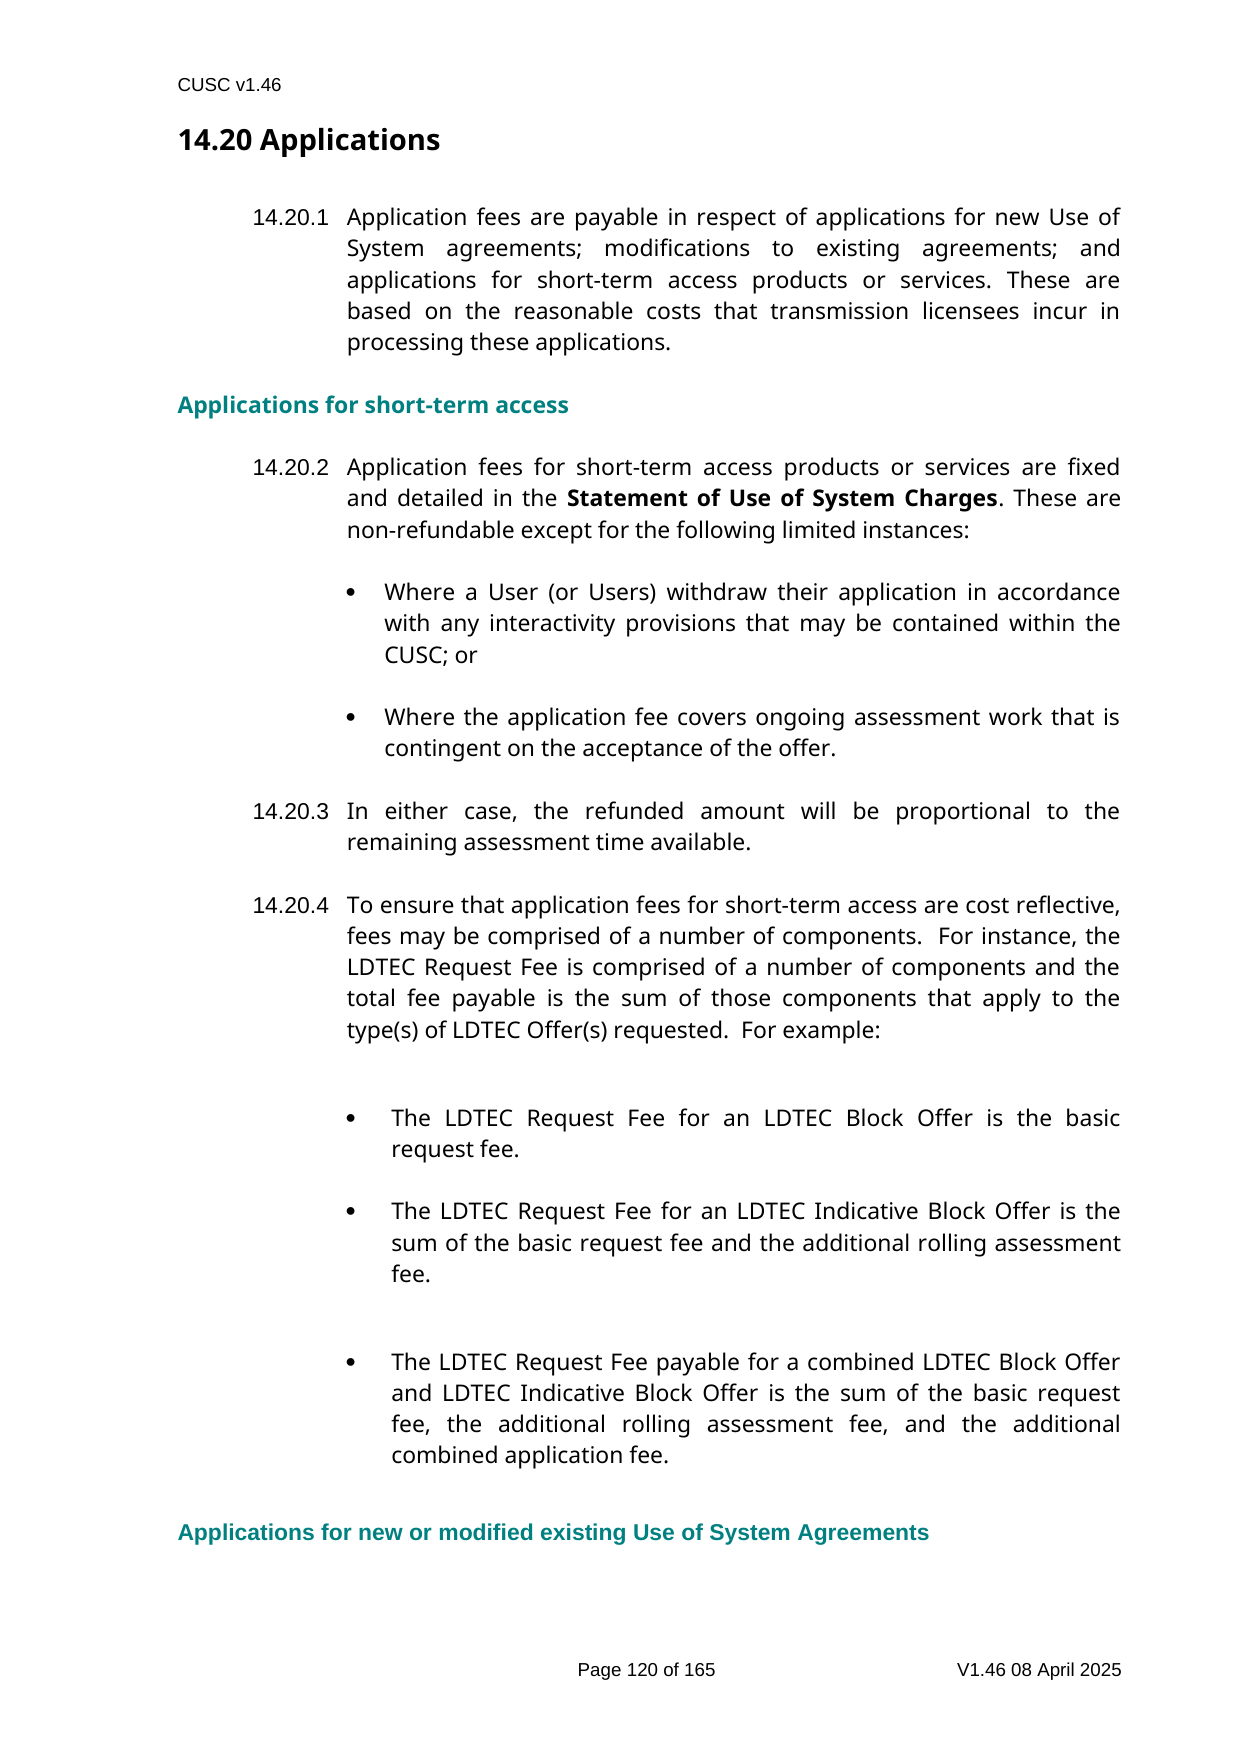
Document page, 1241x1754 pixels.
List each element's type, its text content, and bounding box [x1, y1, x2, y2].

text Applications for new or modified existing Use of System Agreements [177, 1518, 1121, 1545]
list The LDTEC Request Fee for an LDTEC Indicative Block Offer is the sum of the basic request fee and the additional rolling assessment fee. [347, 1195, 1121, 1289]
list To ensure that application fees for short-term access are cost reflective, fees may be comprised of a number of components. For instance, the LDTEC Request Fee is comprised of a number of components and the total fee payable is the sum of those components that apply to the type(s) of LDTEC Offer(s) requested. For example: [252, 888, 1121, 1045]
list Where a User (or Users) withdraw their application in accordance with any interactivity provisions that may be contained within the CUSC; or [347, 576, 1121, 670]
list The LDTEC Request Fee for an LDTEC Block Offer is the basic request fee. [347, 1101, 1121, 1164]
list Application fees are payable in respect of applications for new Use of System agreements; modifications to existing agreements; and applications for short-term access products or services. These are based on the reasonable costs that transmission licensees incur in processing these applications. [252, 201, 1121, 357]
list The LDTEC Request Fee payable for a combined LDTEC Block Offer and LDTEC Indicative Block Offer is the sum of the basic request fee, the additional rolling assessment fee, and the additional combined application fee. [347, 1346, 1121, 1471]
subtitle 14.20 Applications [177, 119, 1121, 158]
text Applications for short-term access [177, 388, 1121, 420]
list Where the application fee covers ongoing assessment work that is contingent on the acceptance of the offer. [347, 701, 1121, 763]
list In either case, the refunded amount will be proportional to the remaining assessment time available. [252, 795, 1121, 857]
list Application fees for short-term access products or services are fixed and detailed in the Statement of Use of System Charges. These are non-refundable except for the following limited instances: [252, 451, 1121, 545]
